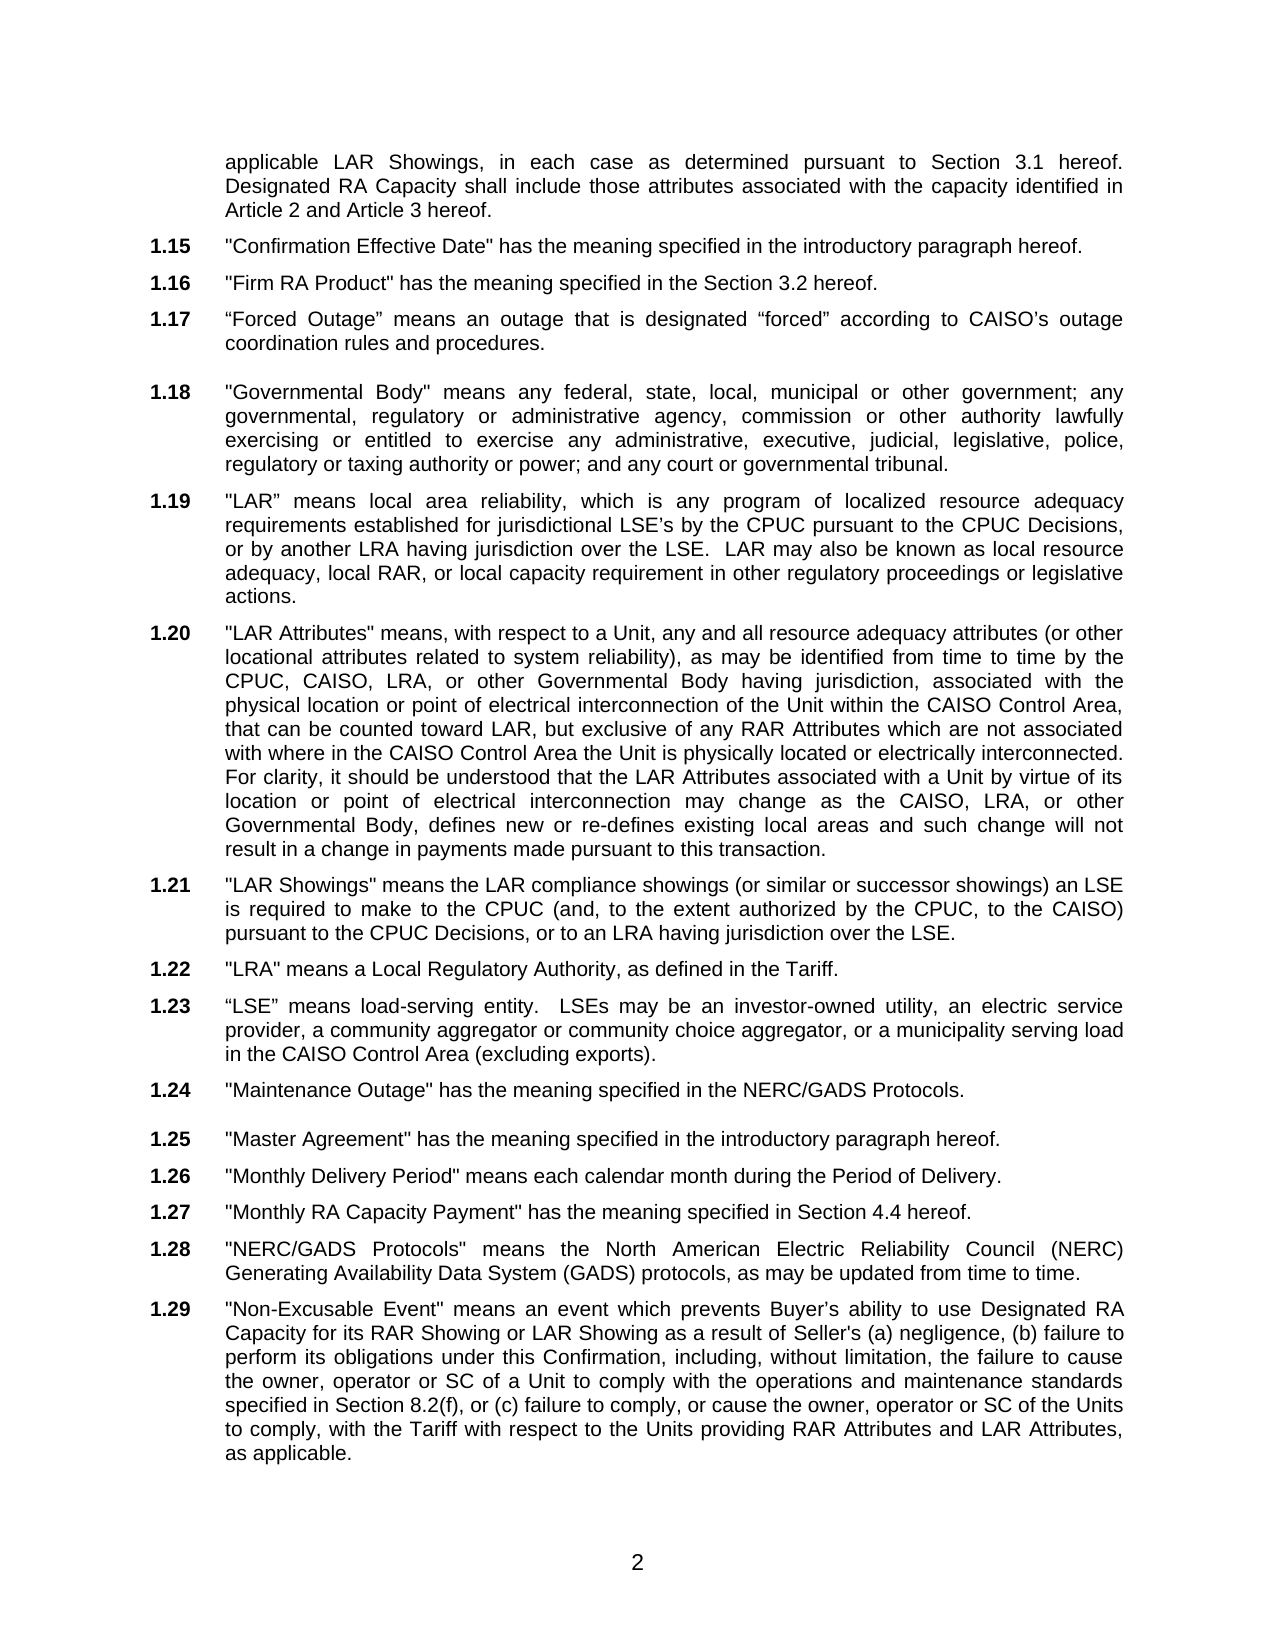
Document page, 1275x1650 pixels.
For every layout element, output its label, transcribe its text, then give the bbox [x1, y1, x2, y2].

subtitle "Monthly RA Capacity Payment" has the meaning specified in Section 4.4 hereof. [150, 1200, 1125, 1224]
subtitle "LAR Attributes" means, with respect to a Unit, any and all resource adequacy attributes (or other locational attributes related to system reliability), as may be identified from time to time by the CPUC, CAISO, LRA, or other Governmental Body having jurisdiction, associated with the physical location or point of electrical interconnection of the Unit within the CAISO Control Area, that can be counted toward LAR, but exclusive of any RAR Attributes which are not associated with where in the CAISO Control Area the Unit is physically located or electrically interconnected. For clarity, it should be understood that the LAR Attributes associated with a Unit by virtue of its location or point of electrical interconnection may change as the CAISO, LRA, or other Governmental Body, defines new or re-defines existing local areas and such change will not result in a change in payments made pursuant to this transaction. [150, 621, 1125, 860]
subtitle "Governmental Body" means any federal, state, local, municipal or other government; any governmental, regulatory or administrative agency, commission or other authority lawfully exercising or entitled to exercise any administrative, executive, judicial, legislative, police, regulatory or taxing authority or power; and any court or governmental tribunal. [150, 380, 1125, 476]
subtitle "LAR” means local area reliability, which is any program of localized resource adequacy requirements established for jurisdictional LSE’s by the CPUC pursuant to the CPUC Decisions, or by another LRA having jurisdiction over the LSE. LAR may also be known as local resource adequacy, local RAR, or local capacity requirement in other regulatory proceedings or legislative actions. [150, 488, 1125, 608]
list “Forced Outage” means an outage that is designated “forced” according to CAISO’s outage coordination rules and procedures. [150, 307, 1125, 355]
subtitle "Firm RA Product" has the meaning specified in the Section 3.2 hereof. [150, 271, 1125, 295]
subtitle "NERC/GADS Protocols" means the North American Electric Reliability Council (NERC) Generating Availability Data System (GADS) protocols, as may be updated from time to time. [150, 1236, 1125, 1284]
list "Maintenance Outage" has the meaning specified in the NERC/GADS Protocols. [150, 1078, 1125, 1102]
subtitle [150, 150, 1125, 222]
subtitle “LSE” means load-serving entity. LSEs may be an investor-owned utility, an electric service provider, a community aggregator or community choice aggregator, or a municipality serving load in the CAISO Control Area (excluding exports). [150, 994, 1125, 1066]
subtitle "Master Agreement" has the meaning specified in the introductory paragraph hereof. [150, 1127, 1125, 1151]
subtitle "LAR Showings" means the LAR compliance showings (or similar or successor showings) an LSE is required to make to the CPUC (and, to the extent authorized by the CPUC, to the CAISO) pursuant to the CPUC Decisions, or to an LRA having jurisdiction over the LSE. [150, 873, 1125, 945]
subtitle "Monthly Delivery Period" means each calendar month during the Period of Delivery. [150, 1163, 1125, 1187]
subtitle "Non-Excusable Event" means an event which prevents Buyer’s ability to use Designated RA Capacity for its RAR Showing or LAR Showing as a result of Seller's (a) negligence, (b) failure to perform its obligations under this Confirmation, including, without limitation, the failure to cause the owner, operator or SC of a Unit to comply with the operations and maintenance standards specified in Section 8.2(f), or (c) failure to comply, or cause the owner, operator or SC of the Units to comply, with the Tariff with respect to the Units providing RAR Attributes and LAR Attributes, as applicable. [150, 1297, 1125, 1464]
subtitle "Confirmation Effective Date" has the meaning specified in the introductory paragraph hereof. [150, 234, 1125, 258]
subtitle "LRA" means a Local Regulatory Authority, as defined in the Tariff. [150, 957, 1125, 981]
